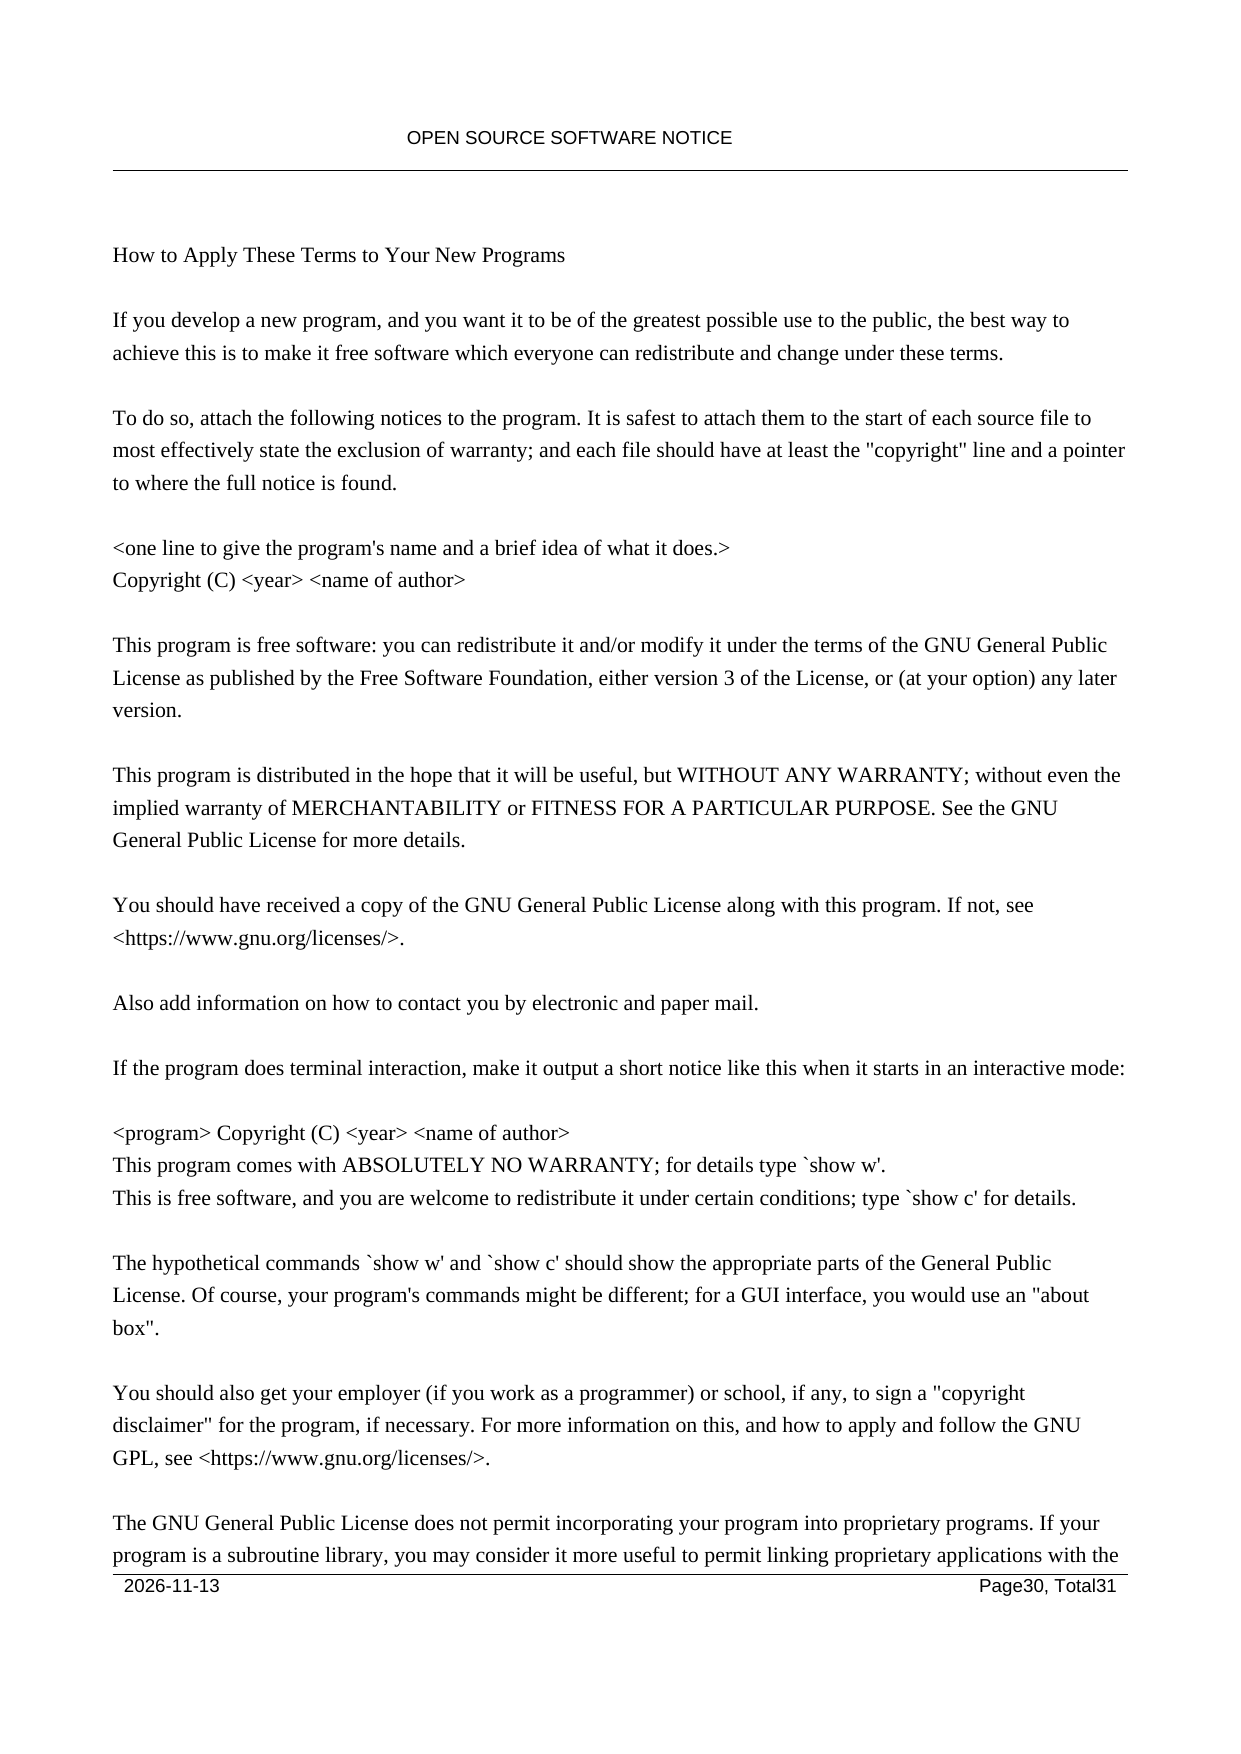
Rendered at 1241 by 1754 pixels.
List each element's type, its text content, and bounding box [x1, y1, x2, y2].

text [112, 1506, 1128, 1571]
text If the program does terminal interaction, make it output a short notice like this when it starts in an interactive mode: [112, 1051, 1128, 1084]
text This is free software, and you are welcome to redistribute it under certain conditions; type `show c' for details. [112, 1181, 1128, 1214]
text This program comes with ABSOLUTELY NO WARRANTY; for details type `show w'. [112, 1149, 1128, 1181]
text You should also get your employer (if you work as a programmer) or school, if any, to sign a "copyright disclaimer" for the program, if necessary. For more information on this, and how to apply and follow the GNU GPL, see <https://www.gnu.org/licenses/>. [112, 1376, 1128, 1474]
text <one line to give the program's name and a brief idea of what it does.> [112, 531, 1128, 564]
text Copyright (C) <year> <name of author> [112, 564, 1128, 596]
text How to Apply These Terms to Your New Programs [112, 239, 1128, 271]
text This program is distributed in the hope that it will be useful, but WITHOUT ANY WARRANTY; without even the implied warranty of MERCHANTABILITY or FITNESS FOR A PARTICULAR PURPOSE. See the GNU General Public License for more details. [112, 759, 1128, 856]
text You should have received a copy of the GNU General Public License along with this program. If not, see <https://www.gnu.org/licenses/>. [112, 889, 1128, 954]
text This program is free software: you can redistribute it and/or modify it under the terms of the GNU General Public License as published by the Free Software Foundation, either version 3 of the License, or (at your option) any later version. [112, 629, 1128, 726]
text To do so, attach the following notices to the program. It is safest to attach them to the start of each source file to most effectively state the exclusion of warranty; and each file should have at least the "copyright" line and a pointer to where the full notice is found. [112, 401, 1128, 499]
text <program> Copyright (C) <year> <name of author> [112, 1116, 1128, 1149]
text Also add information on how to contact you by electronic and paper mail. [112, 986, 1128, 1019]
text If you develop a new program, and you want it to be of the greatest possible use to the public, the best way to achieve this is to make it free software which everyone can redistribute and change under these terms. [112, 304, 1128, 369]
text The hypothetical commands `show w' and `show c' should show the appropriate parts of the General Public License. Of course, your program's commands might be different; for a GUI interface, you would use an "about box". [112, 1246, 1128, 1344]
